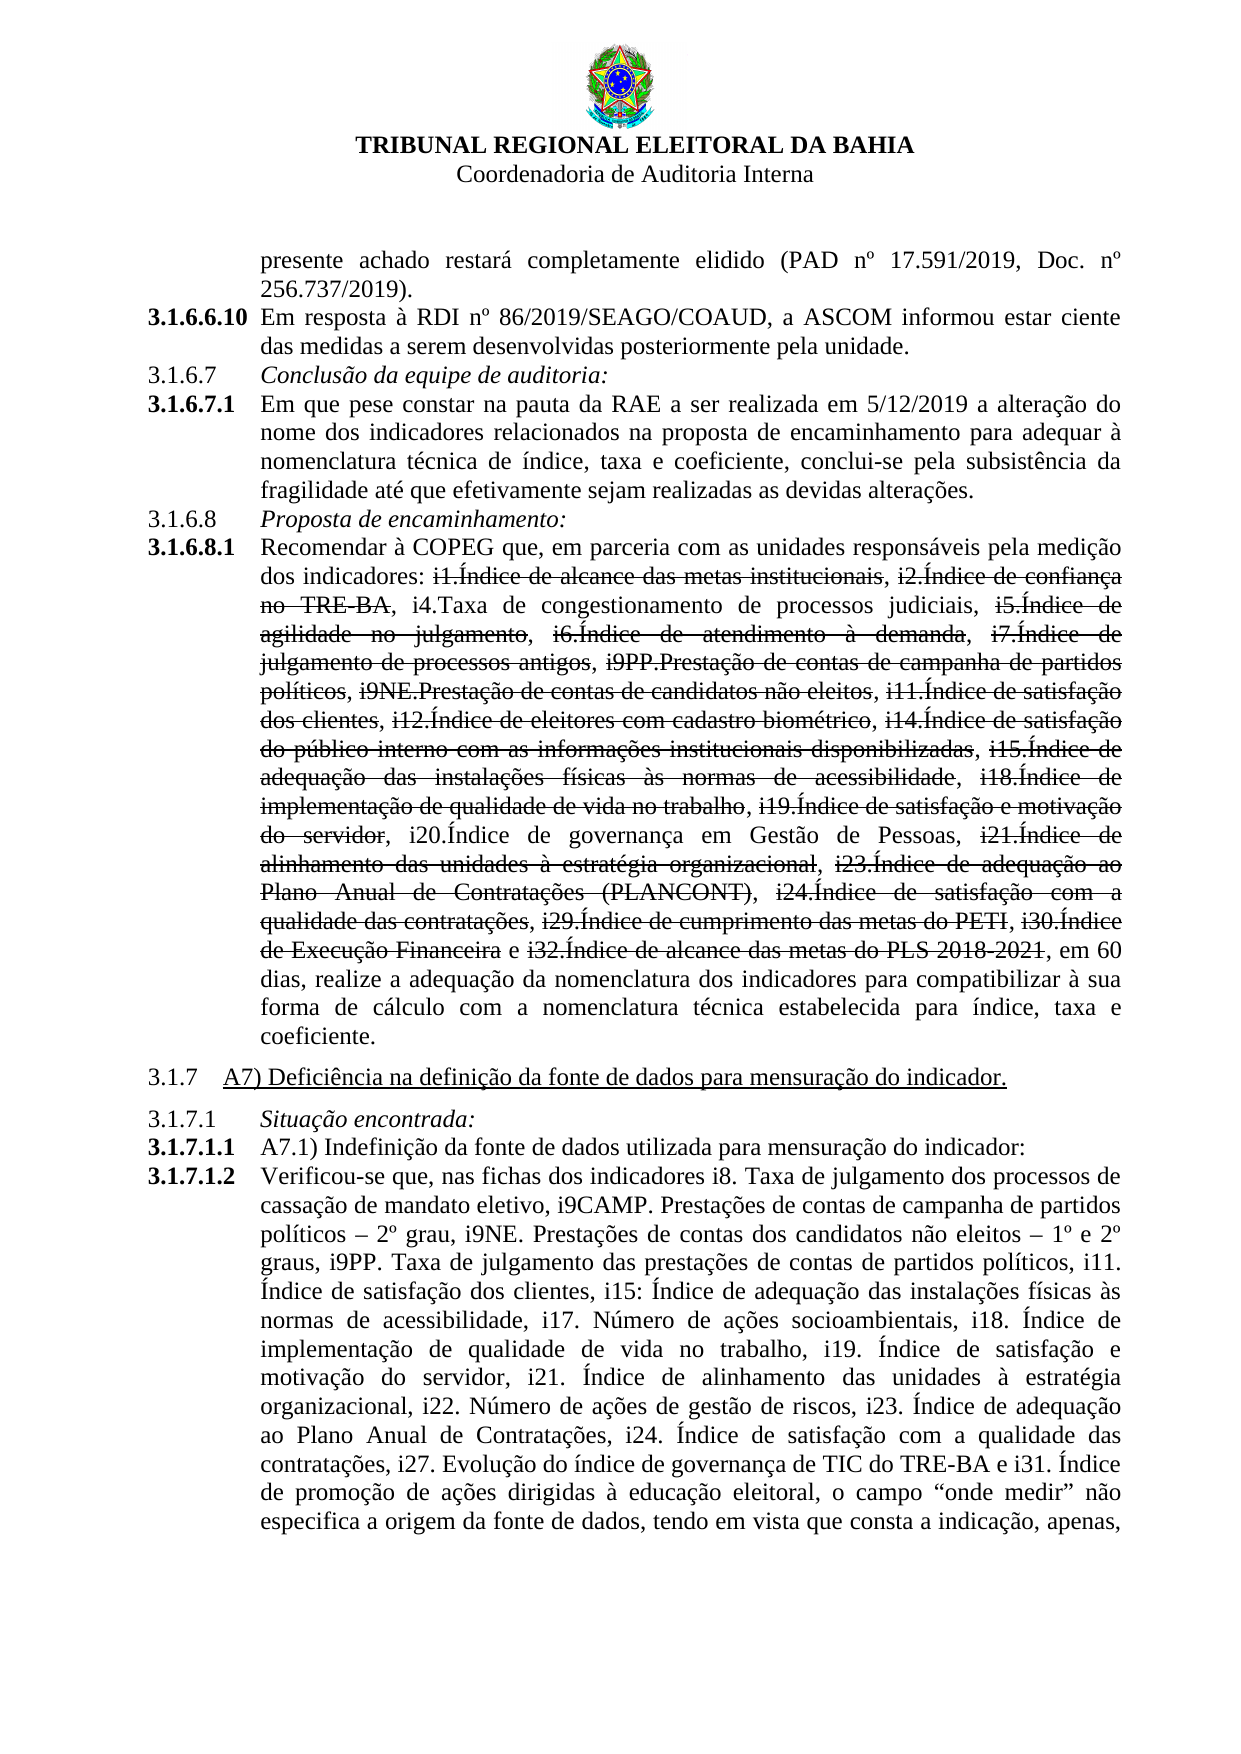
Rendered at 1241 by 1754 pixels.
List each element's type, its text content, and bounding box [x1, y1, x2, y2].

list Situação encontrada: [148, 1104, 1122, 1132]
picture [551, 42, 688, 161]
list A7.1) Indefinição da fonte de dados utilizada para mensuração do indicador: [148, 1132, 1122, 1161]
list Em resposta à RDI nº 86/2019/SEAGO/COAUD, a ASCOM informou estar ciente das medidas a serem desenvolvidas posteriormente pela unidade. [148, 302, 1122, 360]
list Em que pese constar na pauta da RAE a ser realizada em 5/12/2019 a alteração do nome dos indicadores relacionados na proposta de encaminhamento para adequar à nomenclatura técnica de índice, taxa e coeficiente, conclui-se pela subsistência da fragilidade até que efetivamente sejam realizadas as devidas alterações. [148, 389, 1122, 504]
list Recomendar à COPEG que, em parceria com as unidades responsáveis pela medição dos indicadores: i1.Índice de alcance das metas institucionais, i2.Índice de confiança no TRE-BA, i4.Taxa de congestionamento de processos judiciais, i5.Índice de agilidade no julgamento, i6.Índice de atendimento à demanda, i7.Índice de julgamento de processos antigos, i9PP.Prestação de contas de campanha de partidos políticos, i9NE.Prestação de contas de candidatos não eleitos, i11.Índice de satisfação dos clientes, i12.Índice de eleitores com cadastro biométrico, i14.Índice de satisfação do público interno com as informações institucionais disponibilizadas, i15.Índice de adequação das instalações físicas às normas de acessibilidade, i18.Índice de implementação de qualidade de vida no trabalho, i19.Índice de satisfação e motivação do servidor, i20.Índice de governança em Gestão de Pessoas, i21.Índice de alinhamento das unidades à estratégia organizacional, i23.Índice de adequação ao Plano Anual de Contratações (PLANCONT), i24.Índice de satisfação com a qualidade das contratações, i29.Índice de cumprimento das metas do PETI, i30.Índice de Execução Financeira e i32.Índice de alcance das metas do PLS 2018-2021, em 60 dias, realize a adequação da nomenclatura dos indicadores para compatibilizar à sua forma de cálculo com a nomenclatura técnica estabelecida para índice, taxa e coeficiente. [148, 532, 1122, 1050]
list A7) Deficiência na definição da fonte de dados para mensuração do indicador. [148, 1062, 1122, 1091]
list Conclusão da equipe de auditoria: [148, 360, 1122, 389]
list Proposta de encaminhamento: [148, 504, 1122, 532]
